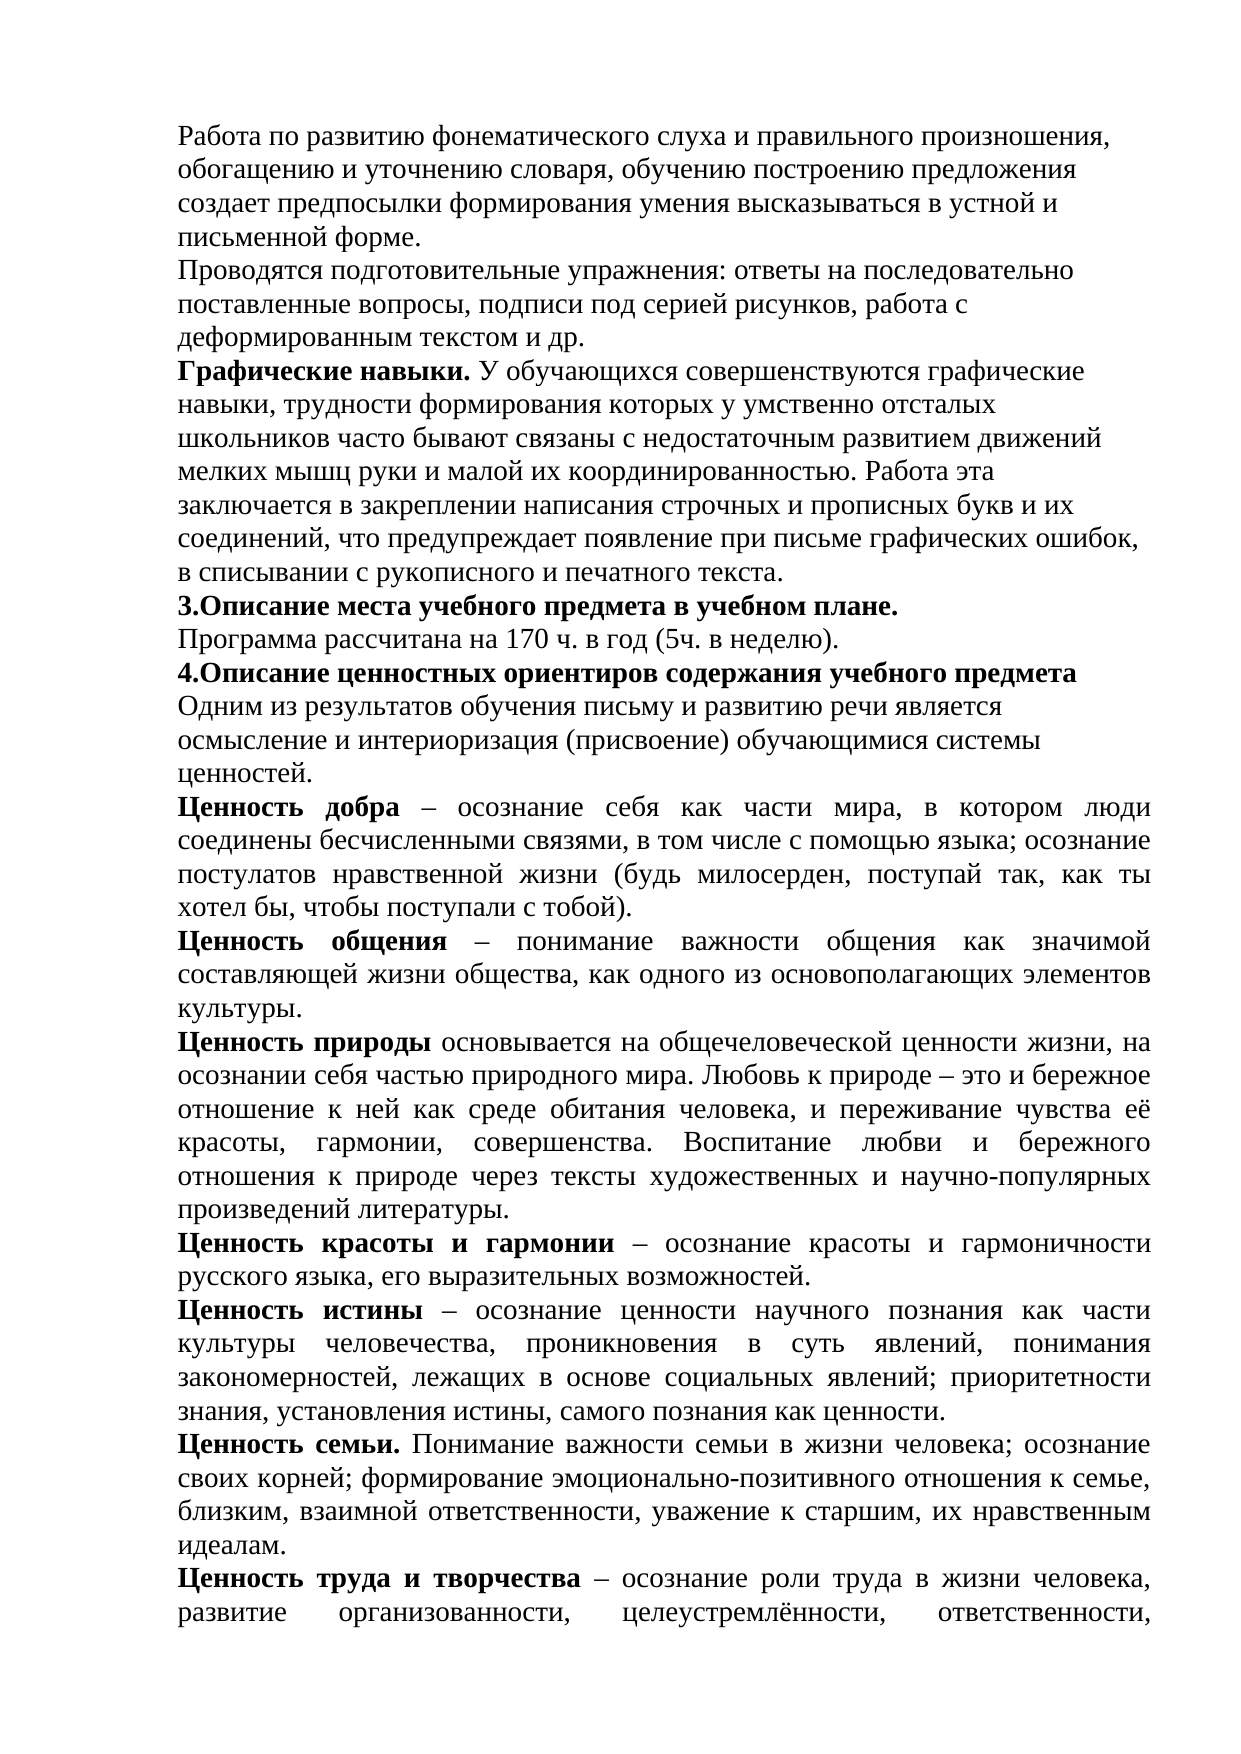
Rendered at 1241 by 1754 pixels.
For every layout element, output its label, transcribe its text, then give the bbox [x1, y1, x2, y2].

text Одним из результатов обучения письму и развитию речи является осмысление и интериоризация (присвоение) обучающимися системы ценностей. [177, 688, 1152, 789]
text Ценность истины – осознание ценности научного познания как части культуры человечества, проникновения в суть явлений, понимания закономерностей, лежащих в основе социальных явлений; приоритетности знания, установления истины, самого познания как ценности. [177, 1292, 1152, 1426]
text Графические навыки. У обучающихся совершенствуются графические навыки, трудности формирования которых у умственно отсталых школьников часто бывают связаны с недостаточным развитием движений мелких мышц руки и малой их координированностью. Работа эта заключается в закреплении написания строчных и прописных букв и их соединений, что предупреждает появление при письме графических ошибок, в списывании с рукописного и печатного текста. [177, 353, 1152, 588]
text Ценность добра – осознание себя как части мира, в котором люди соединены бесчисленными связями, в том числе с помощью языка; осознание постулатов нравственной жизни (будь милосерден, поступай так, как ты хотел бы, чтобы поступали с тобой). [177, 789, 1152, 923]
text Ценность красоты и гармонии – осознание красоты и гармоничности русского языка, его выразительных возможностей. [177, 1225, 1152, 1292]
text 3.Описание места учебного предмета в учебном плане. [177, 588, 1152, 621]
text Ценность семьи. Понимание важности семьи в жизни человека; осознание своих корней; формирование эмоционально-позитивного отношения к семье, близким, взаимной ответственности, уважение к старшим, их нравственным идеалам. [177, 1426, 1152, 1560]
text 4.Описание ценностных ориентиров содержания учебного предмета [177, 655, 1152, 688]
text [177, 1560, 1152, 1627]
text Ценность общения – понимание важности общения как значимой составляющей жизни общества, как одного из основополагающих элементов культуры. [177, 923, 1152, 1024]
text Ценность природы основывается на общечеловеческой ценности жизни, на осознании себя частью природного мира. Любовь к природе – это и бережное отношение к ней как среде обитания человека, и переживание чувства её красоты, гармонии, совершенства. Воспитание любви и бережного отношения к природе через тексты художественных и научно-популярных произведений литературы. [177, 1024, 1152, 1225]
text Программа рассчитана на 170 ч. в год (5ч. в неделю). [177, 621, 1033, 655]
